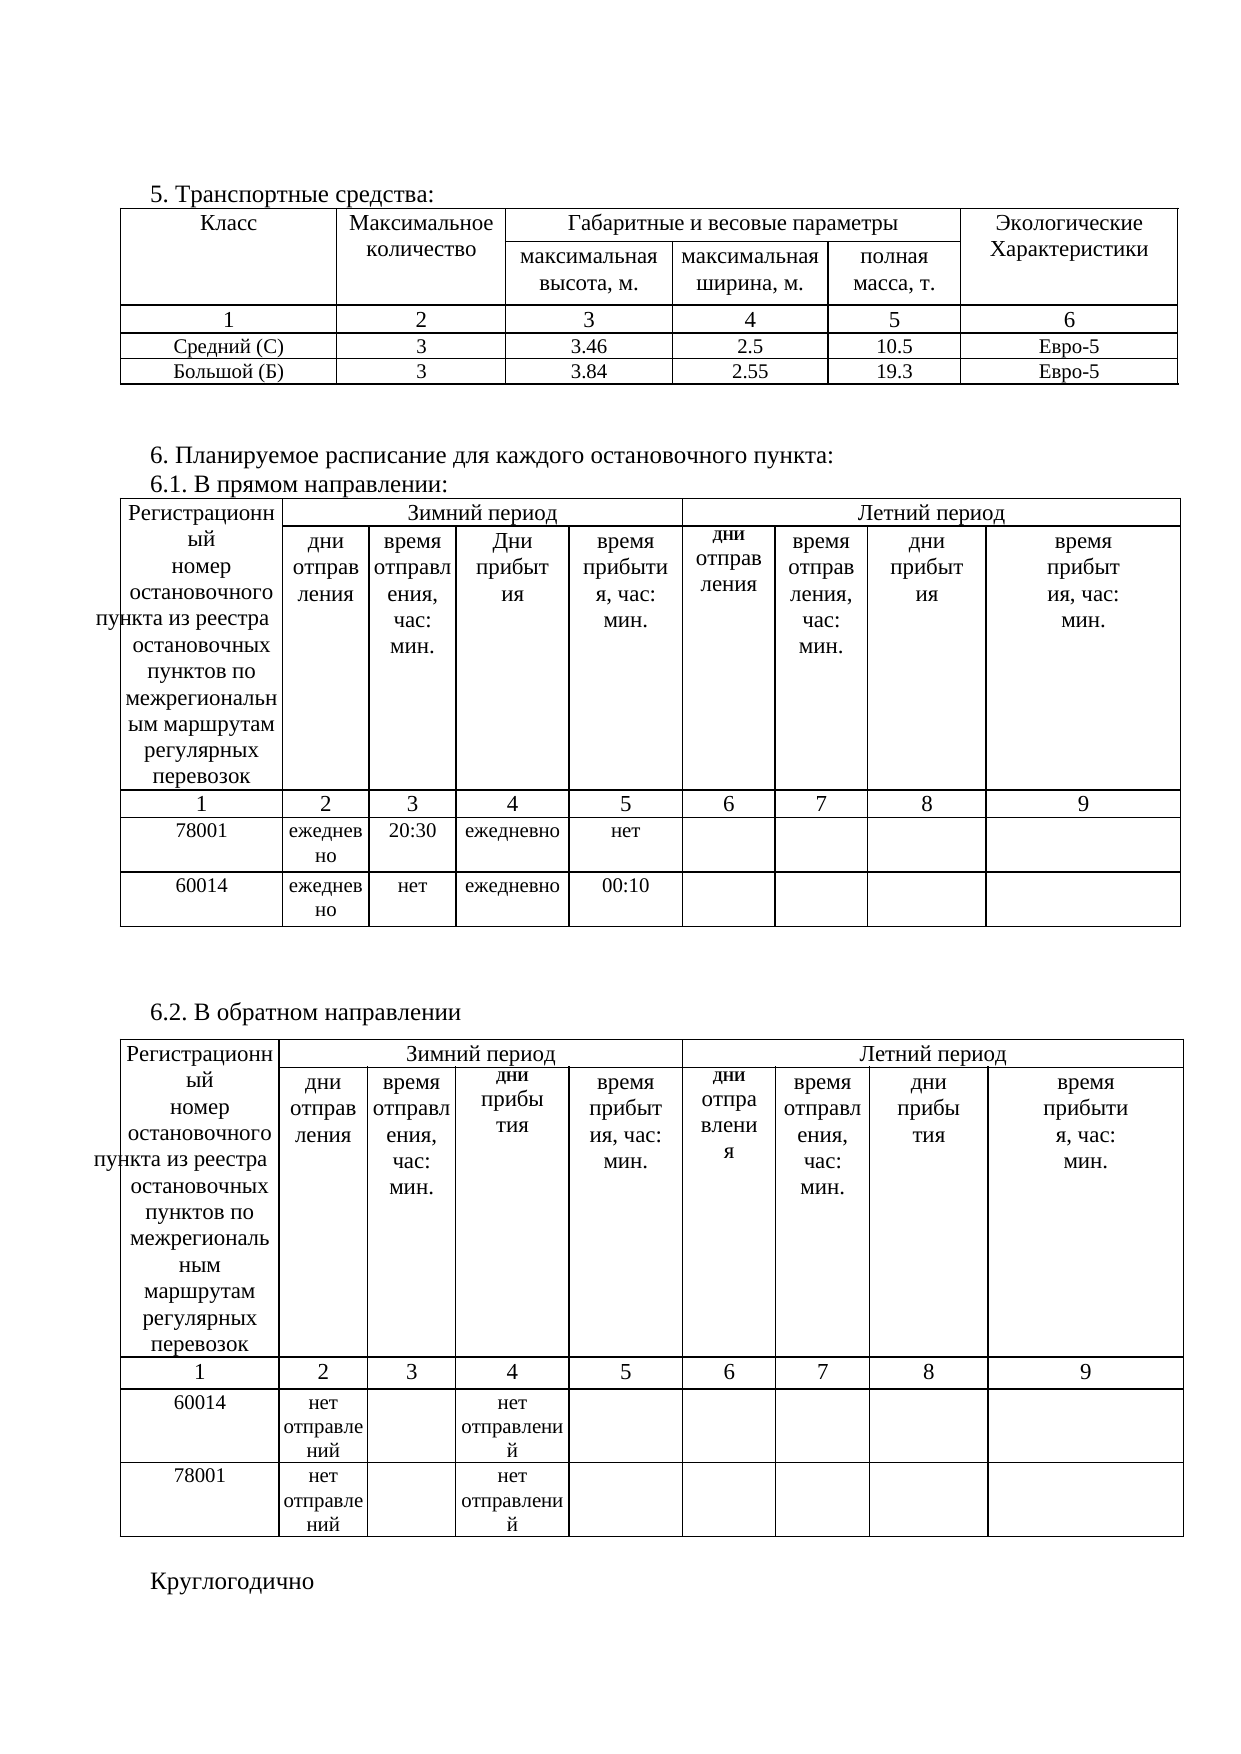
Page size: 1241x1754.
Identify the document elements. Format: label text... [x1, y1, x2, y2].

table_cell [870, 1390, 987, 1462]
table_cell 5 [570, 1358, 682, 1388]
table_cell [870, 1463, 987, 1536]
table_cell [368, 1463, 455, 1536]
table_cell 19.3 [829, 359, 960, 383]
table_cell 78001 [121, 818, 282, 871]
table_cell 8 [868, 791, 985, 817]
table_cell 7 [776, 791, 867, 817]
table_cell 20:30 [370, 818, 455, 871]
table_cell 1 [121, 306, 336, 332]
table_cell [868, 873, 985, 926]
table_cell время прибыти я, час: мин. [570, 527, 682, 789]
table_cell 2 [337, 306, 505, 332]
table_header Зимний период [280, 1040, 682, 1066]
table_cell Большой (Б) [121, 359, 336, 383]
table_cell 3.46 [506, 334, 672, 358]
table_cell [776, 818, 867, 871]
text 6.2. В обратном направлении [150, 997, 1090, 1026]
table_cell Евро-5 [961, 334, 1177, 358]
table_cell [989, 1463, 1183, 1536]
table_cell дни отправ ления [280, 1068, 367, 1356]
table_cell 1 [121, 791, 282, 817]
table_header Габаритные и весовые параметры [506, 209, 960, 241]
table_cell [570, 1463, 682, 1536]
table_cell нет отправлений [456, 1463, 568, 1536]
table_header Зимний период [283, 499, 682, 525]
table_cell 4 [673, 306, 827, 332]
table_cell 8 [870, 1358, 987, 1388]
table_cell 6 [683, 791, 774, 817]
text 6. Планируемое расписание для каждого остановочного пункта: [150, 440, 1090, 469]
table_cell нет отправлений [280, 1463, 367, 1536]
table_cell нет отправлений [280, 1390, 367, 1462]
table_cell 78001 [121, 1463, 278, 1536]
table_cell время прибыт ия, час: мин. [987, 527, 1180, 789]
table_cell время прибыти я, час: мин. [989, 1068, 1183, 1356]
table_cell 2.5 [673, 334, 827, 358]
table_cell ежедневно [283, 818, 368, 871]
table_cell время прибыт ия, час: мин. [570, 1068, 682, 1356]
table_cell 6 [683, 1358, 775, 1388]
text Круглогодично [150, 1566, 1090, 1595]
table_cell [776, 1463, 869, 1536]
table_cell нет отправлений [456, 1390, 568, 1462]
table_cell время отправ ления, час: мин. [776, 527, 867, 789]
table_cell 3 [337, 334, 505, 358]
table_cell время отправл ения, час: мин. [776, 1068, 869, 1356]
text 5. Транспортные средства: [150, 179, 1090, 207]
table_cell 7 [776, 1358, 869, 1388]
table_header Летний период [683, 1040, 1183, 1066]
table_cell [368, 1390, 455, 1462]
table_cell ДНИ отправ ления [683, 527, 774, 789]
table_cell ежедневно [457, 818, 568, 871]
table_cell [987, 818, 1180, 871]
table_cell нет [370, 873, 455, 926]
table_cell полная масса, т. [829, 242, 960, 304]
table_cell ежедневно [457, 873, 568, 926]
table_cell максимальная высота, м. [506, 242, 672, 304]
table_cell 3.84 [506, 359, 672, 383]
table_cell [868, 818, 985, 871]
table_cell нет [570, 818, 682, 871]
table_header Регистрационный номер остановочного пункта из реестра остановочных пунктов по межрегиональным маршрутам регулярных перевозок [121, 1040, 278, 1356]
table_cell Средний (С) [121, 334, 336, 358]
table_header Летний период [683, 499, 1180, 525]
table_cell время отправл ения, час: мин. [370, 527, 455, 789]
table_cell 5 [570, 791, 682, 817]
table_cell 60014 [121, 873, 282, 926]
table_cell 3 [368, 1358, 455, 1388]
table_cell [987, 873, 1180, 926]
table_cell 2 [280, 1358, 367, 1388]
table_cell 00:10 [570, 873, 682, 926]
table_cell 10.5 [829, 334, 960, 358]
table_cell [683, 1463, 775, 1536]
table_cell 5 [829, 306, 960, 332]
table_cell 60014 [121, 1390, 278, 1462]
table_header Экологические Характеристики [961, 209, 1177, 304]
table_header Класс [121, 209, 336, 304]
table_cell дни отправ ления [283, 527, 368, 789]
table_header Регистрационный номер остановочного пункта из реестра остановочных пунктов по межрегиональным маршрутам регулярных перевозок [121, 499, 282, 789]
table_cell 3 [506, 306, 672, 332]
table_cell 6 [961, 306, 1177, 332]
table_header Максимальное количество [337, 209, 505, 304]
table_cell дни прибы тия [870, 1068, 987, 1356]
text 6.1. В прямом направлении: [150, 469, 1090, 497]
table_cell 1 [121, 1358, 278, 1388]
table_cell [570, 1390, 682, 1462]
table_cell дни прибыт ия [868, 527, 985, 789]
table_cell [683, 873, 774, 926]
table_cell 2.55 [673, 359, 827, 383]
table_cell ДНИ прибы тия [456, 1068, 568, 1356]
table_cell [683, 818, 774, 871]
table_cell [989, 1390, 1183, 1462]
table_cell ежедневно [283, 873, 368, 926]
table_cell время отправл ения, час: мин. [368, 1068, 455, 1356]
table_cell 4 [457, 791, 568, 817]
table_cell [683, 1390, 775, 1462]
table_cell 3 [370, 791, 455, 817]
table_cell Дни прибыт ия [457, 527, 568, 789]
table_cell [776, 1390, 869, 1462]
table_cell максимальная ширина, м. [673, 242, 827, 304]
table_cell [776, 873, 867, 926]
table_cell 2 [283, 791, 368, 817]
table_cell 4 [456, 1358, 568, 1388]
table_cell 9 [989, 1358, 1183, 1388]
table_cell 9 [987, 791, 1180, 817]
table_cell ДНИ отпра влени я [683, 1068, 775, 1356]
table_cell Евро-5 [961, 359, 1177, 383]
table_cell 3 [337, 359, 505, 383]
